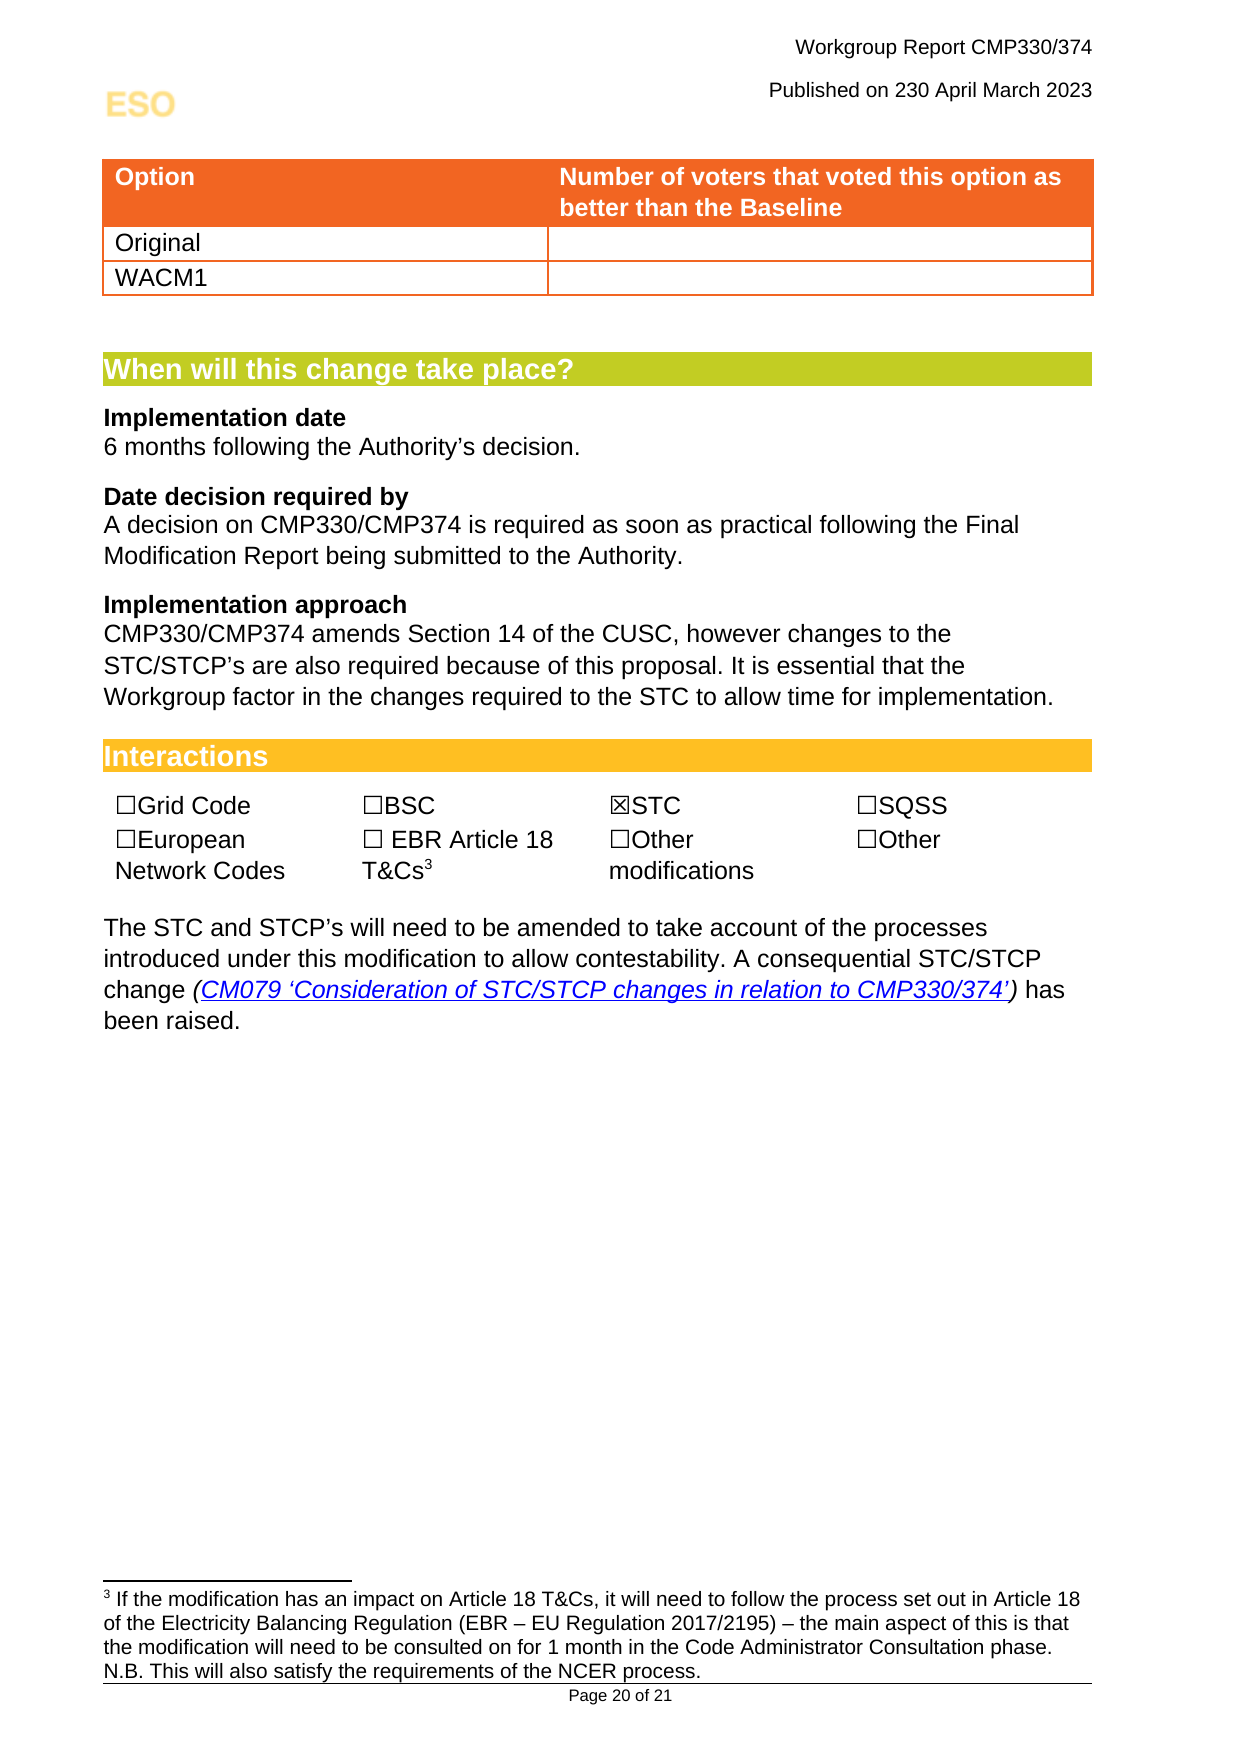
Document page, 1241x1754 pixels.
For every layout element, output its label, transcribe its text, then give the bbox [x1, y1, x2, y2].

table_header ☐BSC [350, 788, 597, 822]
text CMP330/CMP374 amends Section 14 of the CUSC, however changes to the STC/STCP’s are also required because of this proposal. It is essential that the Workgroup factor in the changes required to the STC to allow time for implementation. [103, 619, 1092, 711]
table_cell [549, 262, 1091, 294]
subtitle Implementation date [103, 401, 1092, 432]
table_cell ☐ EBR Article 18 T&Cs [350, 822, 597, 913]
table_header Option [104, 161, 547, 225]
table_cell ☐European Network Codes [103, 822, 350, 913]
text The STC and STCP’s will need to be amended to take account of the processes introduced under this modification to allow contestability. A consequential STC/STCP change (CM079 ‘Consideration of STC/STCP changes in relation to CMP330/374’) has been raised. [103, 913, 1092, 1035]
subtitle Date decision required by [103, 479, 1092, 511]
table_cell WACM1 [104, 262, 547, 294]
text When will this change take place? [103, 352, 1092, 386]
table_cell Original [104, 227, 547, 259]
text A decision on CMP330/CMP374 is required as soon as practical following the Final Modification Report being submitted to the Authority. [103, 511, 1092, 570]
table_cell ☐Other modifications [597, 822, 844, 913]
subtitle Implementation approach [103, 588, 1092, 619]
text 6 months following the Authority’s decision. [103, 432, 1092, 461]
table_cell ☐Other [844, 822, 1091, 913]
picture [103, 79, 181, 125]
table_header ☐Grid Code [103, 788, 350, 822]
table_header STC [597, 788, 844, 822]
table_header Number of voters that voted this option as better than the Baseline [549, 161, 1091, 225]
table_cell [549, 227, 1091, 259]
text Interactions [103, 739, 1092, 772]
table_header ☐SQSS [844, 788, 1091, 822]
